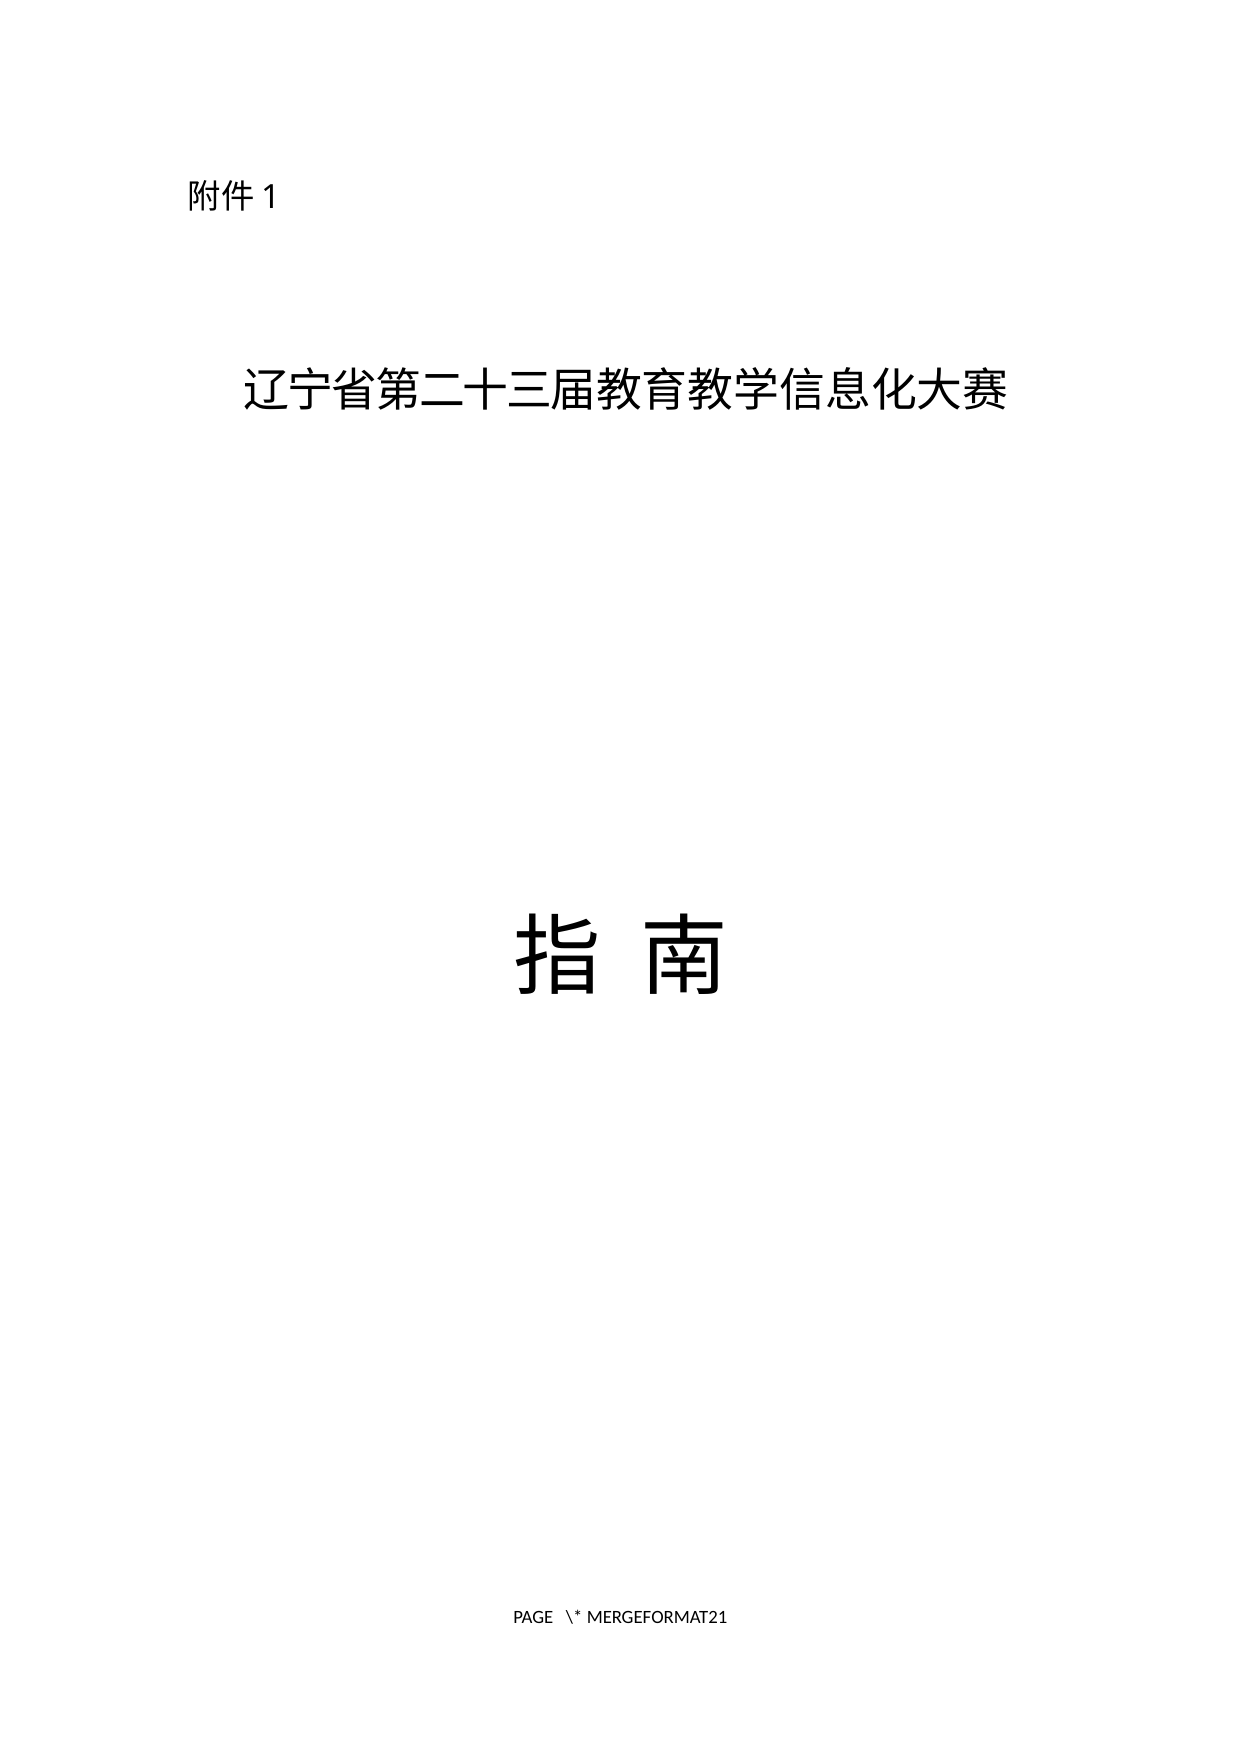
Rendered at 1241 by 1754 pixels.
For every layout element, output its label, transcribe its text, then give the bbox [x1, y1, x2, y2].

text 附件1 [187, 162, 1053, 227]
text 指 南 [187, 884, 1053, 1014]
text 辽宁省第二十三届教育教学信息化大赛 [187, 338, 1053, 435]
